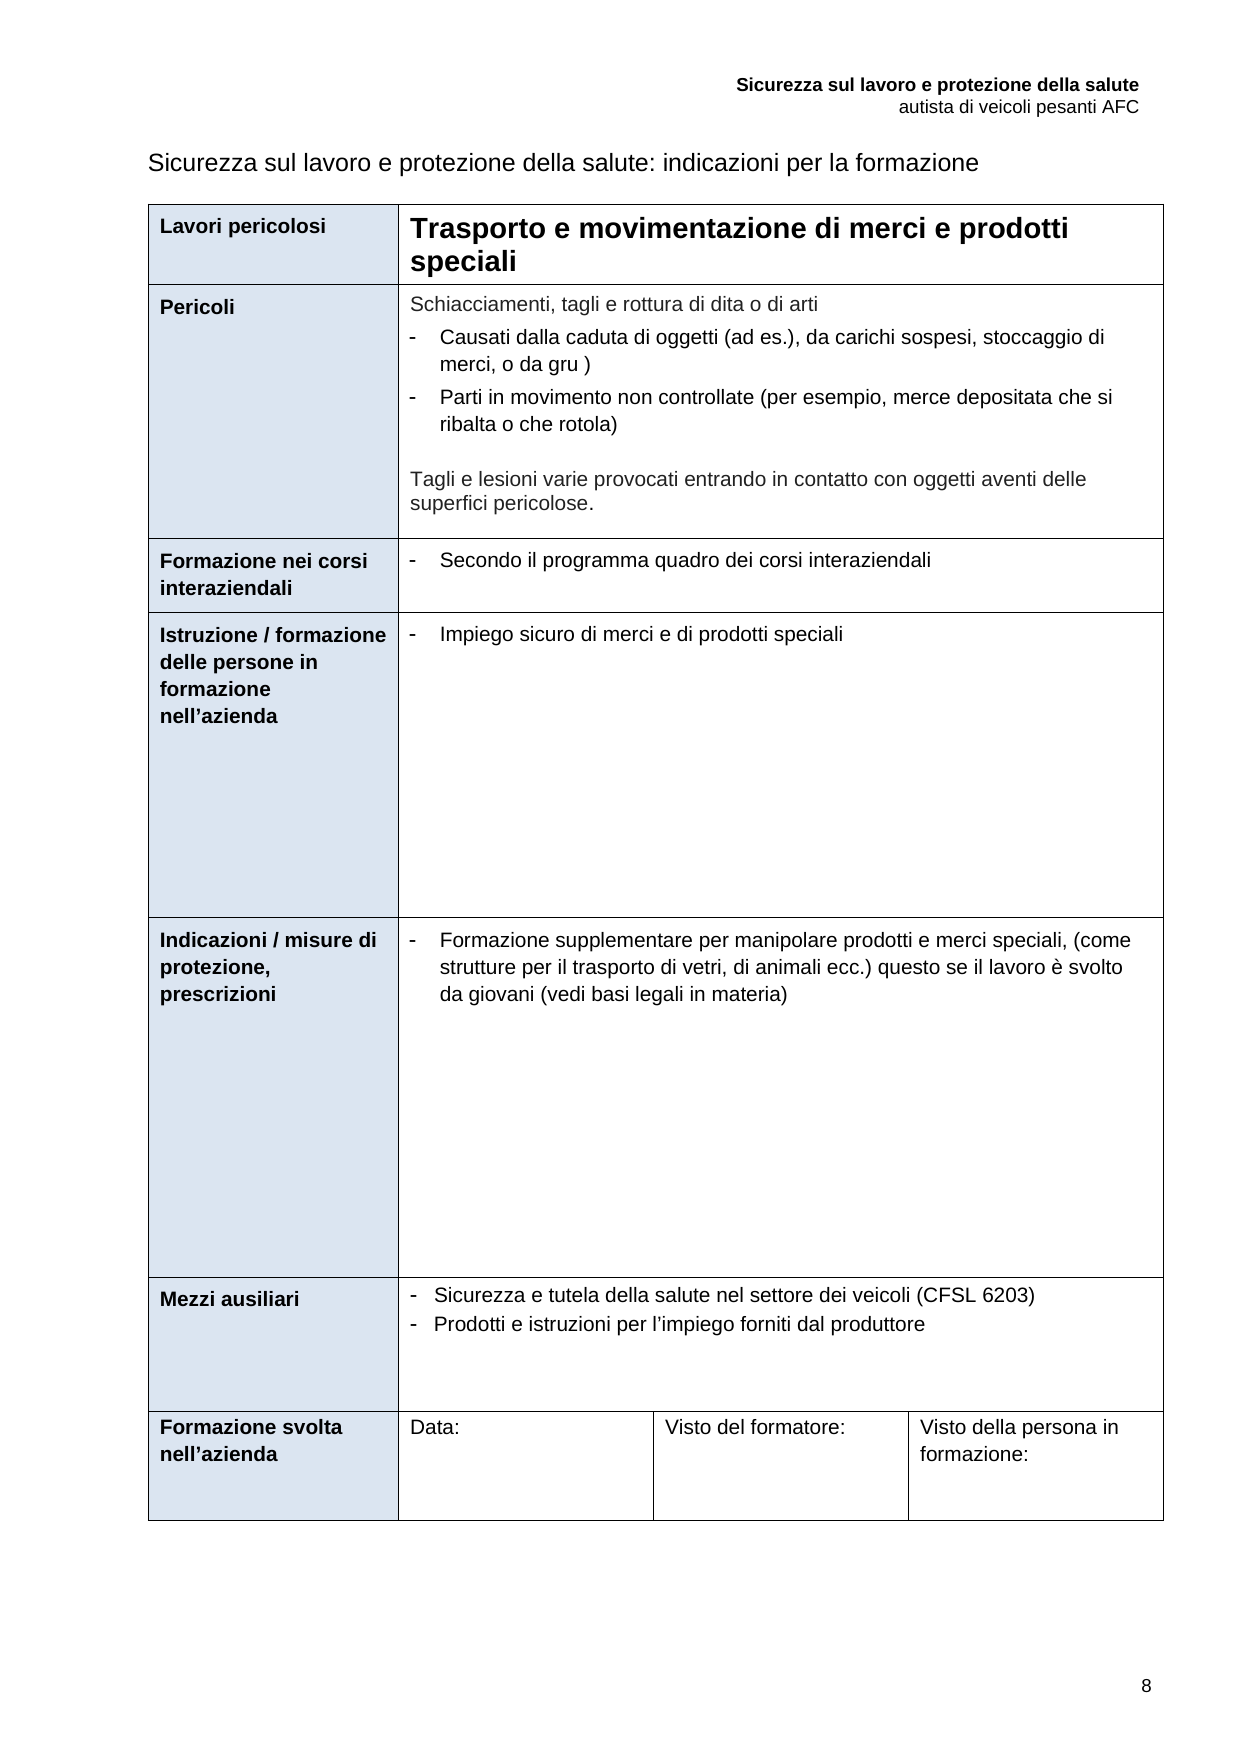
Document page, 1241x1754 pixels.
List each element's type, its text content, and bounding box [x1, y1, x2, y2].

table_cell Secondo il programma quadro dei corsi interaziendali [399, 539, 1163, 612]
table_cell Data: [399, 1412, 653, 1520]
table_cell Pericoli [149, 285, 398, 538]
table_cell Mezzi ausiliari [149, 1278, 398, 1411]
table_header Trasporto e movimentazione di merci e prodotti speciali [399, 205, 1163, 284]
table_cell Visto della persona in formazione: [909, 1412, 1163, 1520]
table_cell Schiacciamenti, tagli e rottura di dita o di arti Causati dalla caduta di oggetti (ad es.), da carichi sospesi, stoccaggio di merci, o da gru ) Parti in movimento non controllate (per esempio, merce depositata che si ribalta o che rotola) Tagli e lesioni varie provocati entrando in contatto con oggetti aventi delle superfici pericolose. [399, 285, 1163, 538]
table_cell Sicurezza e tutela della salute nel settore dei veicoli (CFSL 6203) Prodotti e istruzioni per l’impiego forniti dal produttore [399, 1278, 1163, 1411]
table_cell Formazione svolta nell’azienda [149, 1412, 398, 1520]
table_header Lavori pericolosi [149, 205, 398, 284]
table_cell Impiego sicuro di merci e di prodotti speciali [399, 613, 1163, 917]
table_cell Istruzione / formazione delle persone in formazione nell’azienda [149, 613, 398, 917]
table_cell Formazione supplementare per manipolare prodotti e merci speciali, (come strutture per il trasporto di vetri, di animali ecc.) questo se il lavoro è svolto da giovani (vedi basi legali in materia) [399, 918, 1163, 1277]
table_cell Formazione nei corsi interaziendali [149, 539, 398, 612]
table_cell Indicazioni / misure di protezione, prescrizioni [149, 918, 398, 1277]
table_cell Visto del formatore: [654, 1412, 908, 1520]
text Sicurezza sul lavoro e protezione della salute: indicazioni per la formazione [148, 148, 1152, 176]
